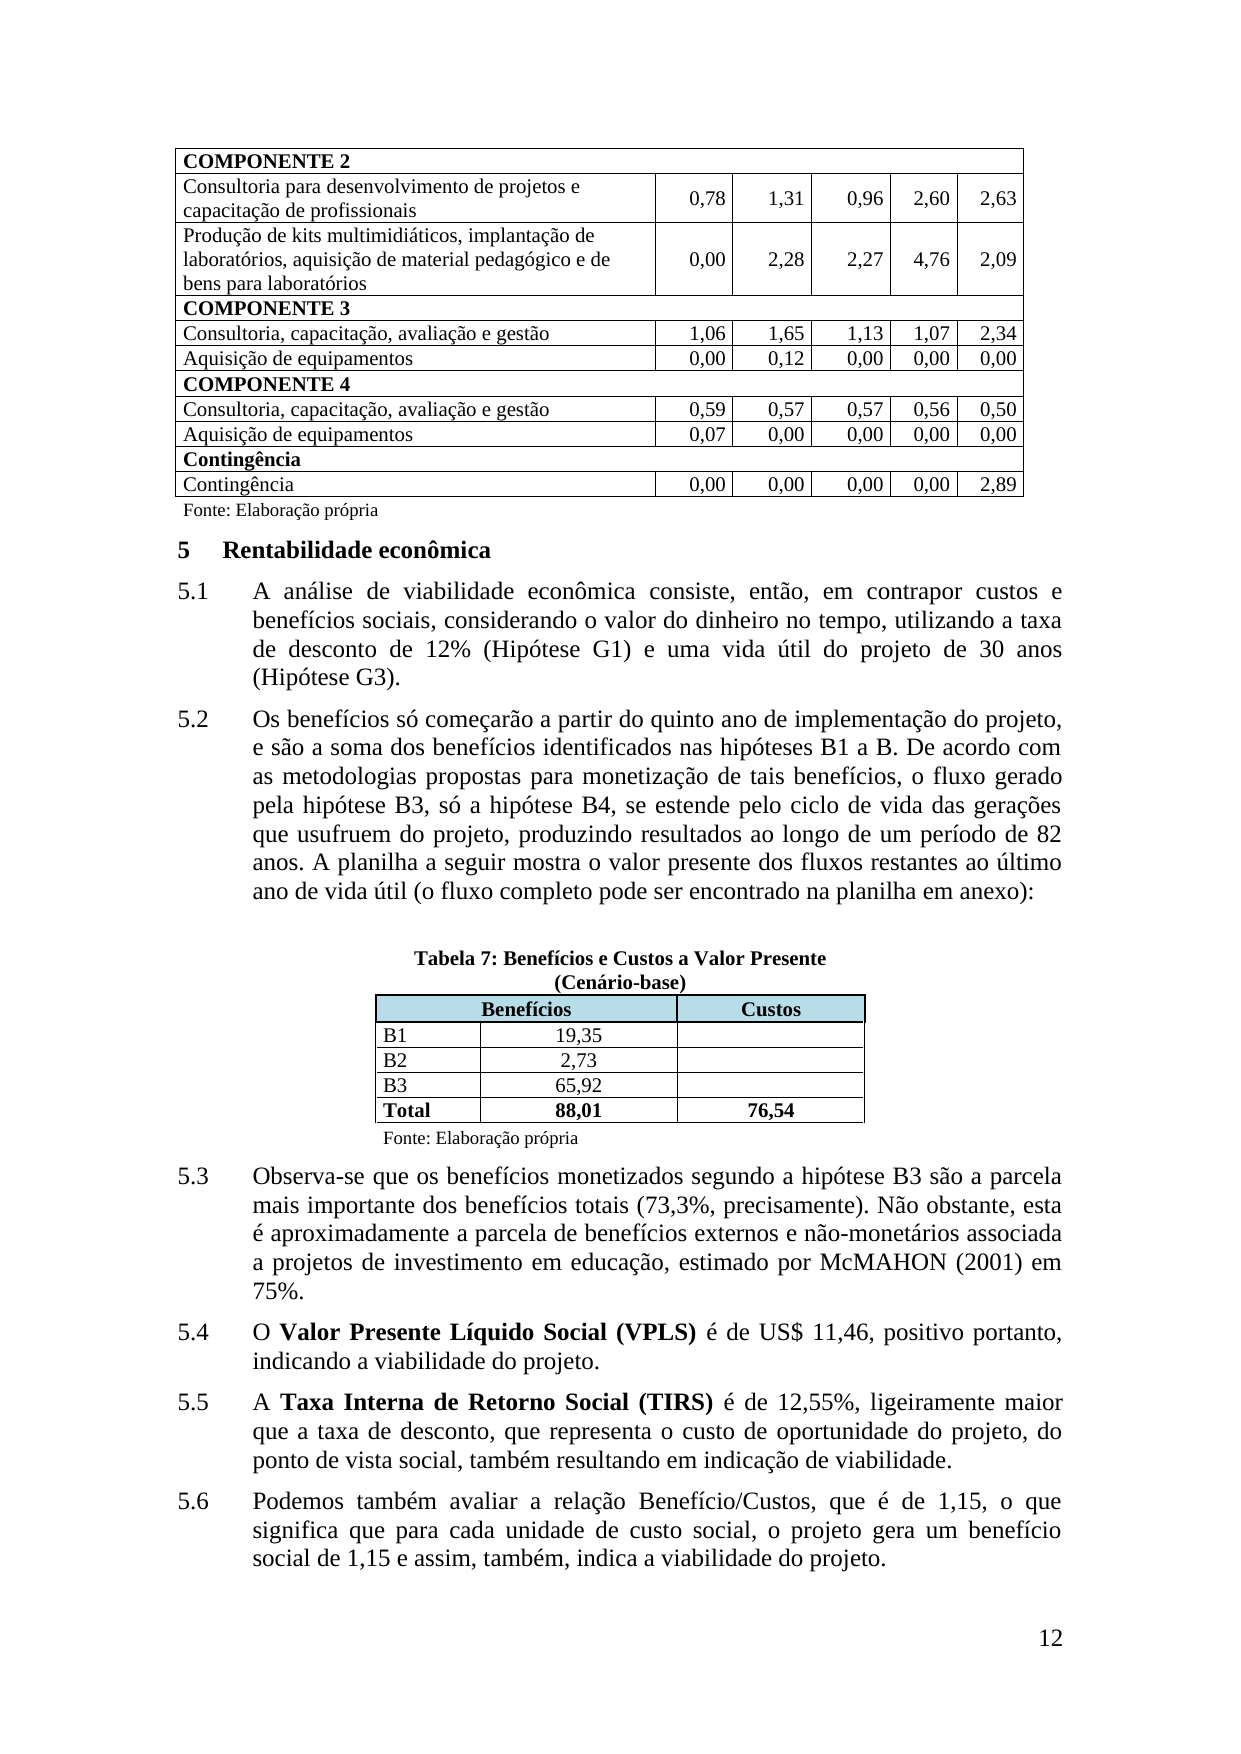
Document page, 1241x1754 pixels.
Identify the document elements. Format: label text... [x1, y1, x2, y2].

table_cell 2,89 [958, 472, 1023, 496]
table_cell 2,09 [958, 223, 1023, 295]
table_cell Aquisição de equipamentos [176, 346, 655, 370]
table_cell 0,07 [656, 422, 732, 446]
list Podemos também avaliar a relação Benefício/Custos, que é de 1,15, o que significa que para cada unidade de custo social, o projeto gera um benefício social de 1,15 e assim, também, indica a viabilidade do projeto. [177, 1486, 1063, 1572]
table_cell 2,28 [733, 223, 811, 295]
table_cell 0,57 [733, 397, 811, 421]
table_cell Total [376, 1097, 480, 1122]
table_cell B1 [376, 1023, 480, 1047]
table_header Tabela 7: Benefícios e Custos a Valor Presente (Cenário-base) [376, 946, 865, 994]
table_cell 2,34 [958, 321, 1023, 345]
table_cell 88,01 [481, 1098, 677, 1122]
list Observa-se que os benefícios monetizados segundo a hipótese B3 são a parcela mais importante dos benefícios totais (73,3%, precisamente). Não obstante, esta é aproximadamente a parcela de benefícios externos e não-monetários associada a projetos de investimento em educação, estimado por McMAHON (2001) em 75%. [177, 1161, 1063, 1305]
table_cell Consultoria para desenvolvimento de projetos e capacitação de profissionais [176, 174, 655, 222]
table_cell 2,63 [958, 174, 1023, 222]
table_cell 0,00 [812, 346, 890, 370]
table_cell 1,07 [891, 321, 957, 345]
table_cell 2,73 [481, 1048, 677, 1072]
table_cell 65,92 [481, 1073, 677, 1097]
table_cell [678, 1047, 864, 1072]
table_cell 0,00 [733, 472, 811, 496]
table_cell 0,00 [891, 346, 957, 370]
table_cell Fonte: Elaboração própria [376, 1122, 865, 1148]
table_cell 4,76 [891, 223, 957, 295]
table_cell 1,31 [733, 174, 811, 222]
table_cell 2,27 [812, 223, 890, 295]
table_cell 0,00 [733, 422, 811, 446]
table_cell 0,00 [656, 346, 732, 370]
table_cell 0,50 [958, 397, 1023, 421]
list O Valor Presente Líquido Social (VPLS) é de US$ 11,46, positivo portanto, indicando a viabilidade do projeto. [177, 1317, 1063, 1375]
table_cell Benefícios [377, 996, 676, 1021]
table_cell 0,96 [812, 174, 890, 222]
table_cell 19,35 [481, 1023, 677, 1047]
table_cell Fonte: Elaboração própria [176, 497, 1023, 522]
table_cell 2,60 [891, 174, 957, 222]
table_cell Consultoria, capacitação, avaliação e gestão [176, 397, 655, 421]
table_cell Consultoria, capacitação, avaliação e gestão [176, 321, 655, 345]
table_cell 0,78 [656, 174, 732, 222]
table_cell B2 [376, 1047, 480, 1072]
subtitle Rentabilidade econômica [177, 535, 1063, 564]
table_cell 1,13 [812, 321, 890, 345]
list A Taxa Interna de Retorno Social (TIRS) é de 12,55%, ligeiramente maior que a taxa de desconto, que representa o custo de oportunidade do projeto, do ponto de vista social, também resultando em indicação de viabilidade. [177, 1387, 1063, 1473]
table_cell [678, 1021, 864, 1047]
table_cell 0,00 [656, 472, 732, 496]
table_cell Aquisição de equipamentos [176, 422, 655, 446]
table_cell 0,56 [891, 397, 957, 421]
table_cell [678, 1072, 864, 1097]
table_cell 76,54 [678, 1097, 864, 1122]
table_cell COMPONENTE 3 [176, 296, 1023, 320]
table_cell 0,00 [812, 472, 890, 496]
list A análise de viabilidade econômica consiste, então, em contrapor custos e benefícios sociais, considerando o valor do dinheiro no tempo, utilizando a taxa de desconto de 12% (Hipótese G1) e uma vida útil do projeto de 30 anos (Hipótese G3). [177, 576, 1063, 691]
table_cell 0,12 [733, 346, 811, 370]
table_cell 0,57 [812, 397, 890, 421]
table_cell 0,59 [656, 397, 732, 421]
table_cell 1,06 [656, 321, 732, 345]
table_cell Custos [678, 996, 864, 1021]
table_cell 0,00 [958, 422, 1023, 446]
table_cell 0,00 [958, 346, 1023, 370]
table_cell 1,65 [733, 321, 811, 345]
list Os benefícios só começarão a partir do quinto ano de implementação do projeto, e são a soma dos benefícios identificados nas hipóteses B1 a B. De acordo com as metodologias propostas para monetização de tais benefícios, o fluxo gerado pela hipótese B3, só a hipótese B4, se estende pelo ciclo de vida das gerações que usufruem do projeto, produzindo resultados ao longo de um período de 82 anos. A planilha a seguir mostra o valor presente dos fluxos restantes ao último ano de vida útil (o fluxo completo pode ser encontrado na planilha em anexo): [177, 704, 1063, 905]
table_cell Produção de kits multimidiáticos, implantação de laboratórios, aquisição de material pedagógico e de bens para laboratórios [176, 223, 655, 295]
table_cell 0,00 [656, 223, 732, 295]
table_cell 0,00 [812, 422, 890, 446]
table_cell Contingência [176, 472, 655, 496]
table_cell COMPONENTE 2 [176, 149, 1023, 173]
table_cell 0,00 [891, 422, 957, 446]
table_cell B3 [376, 1072, 480, 1097]
table_cell 0,00 [891, 472, 957, 496]
table_cell Contingência [176, 447, 1023, 471]
table_cell COMPONENTE 4 [176, 371, 1023, 396]
